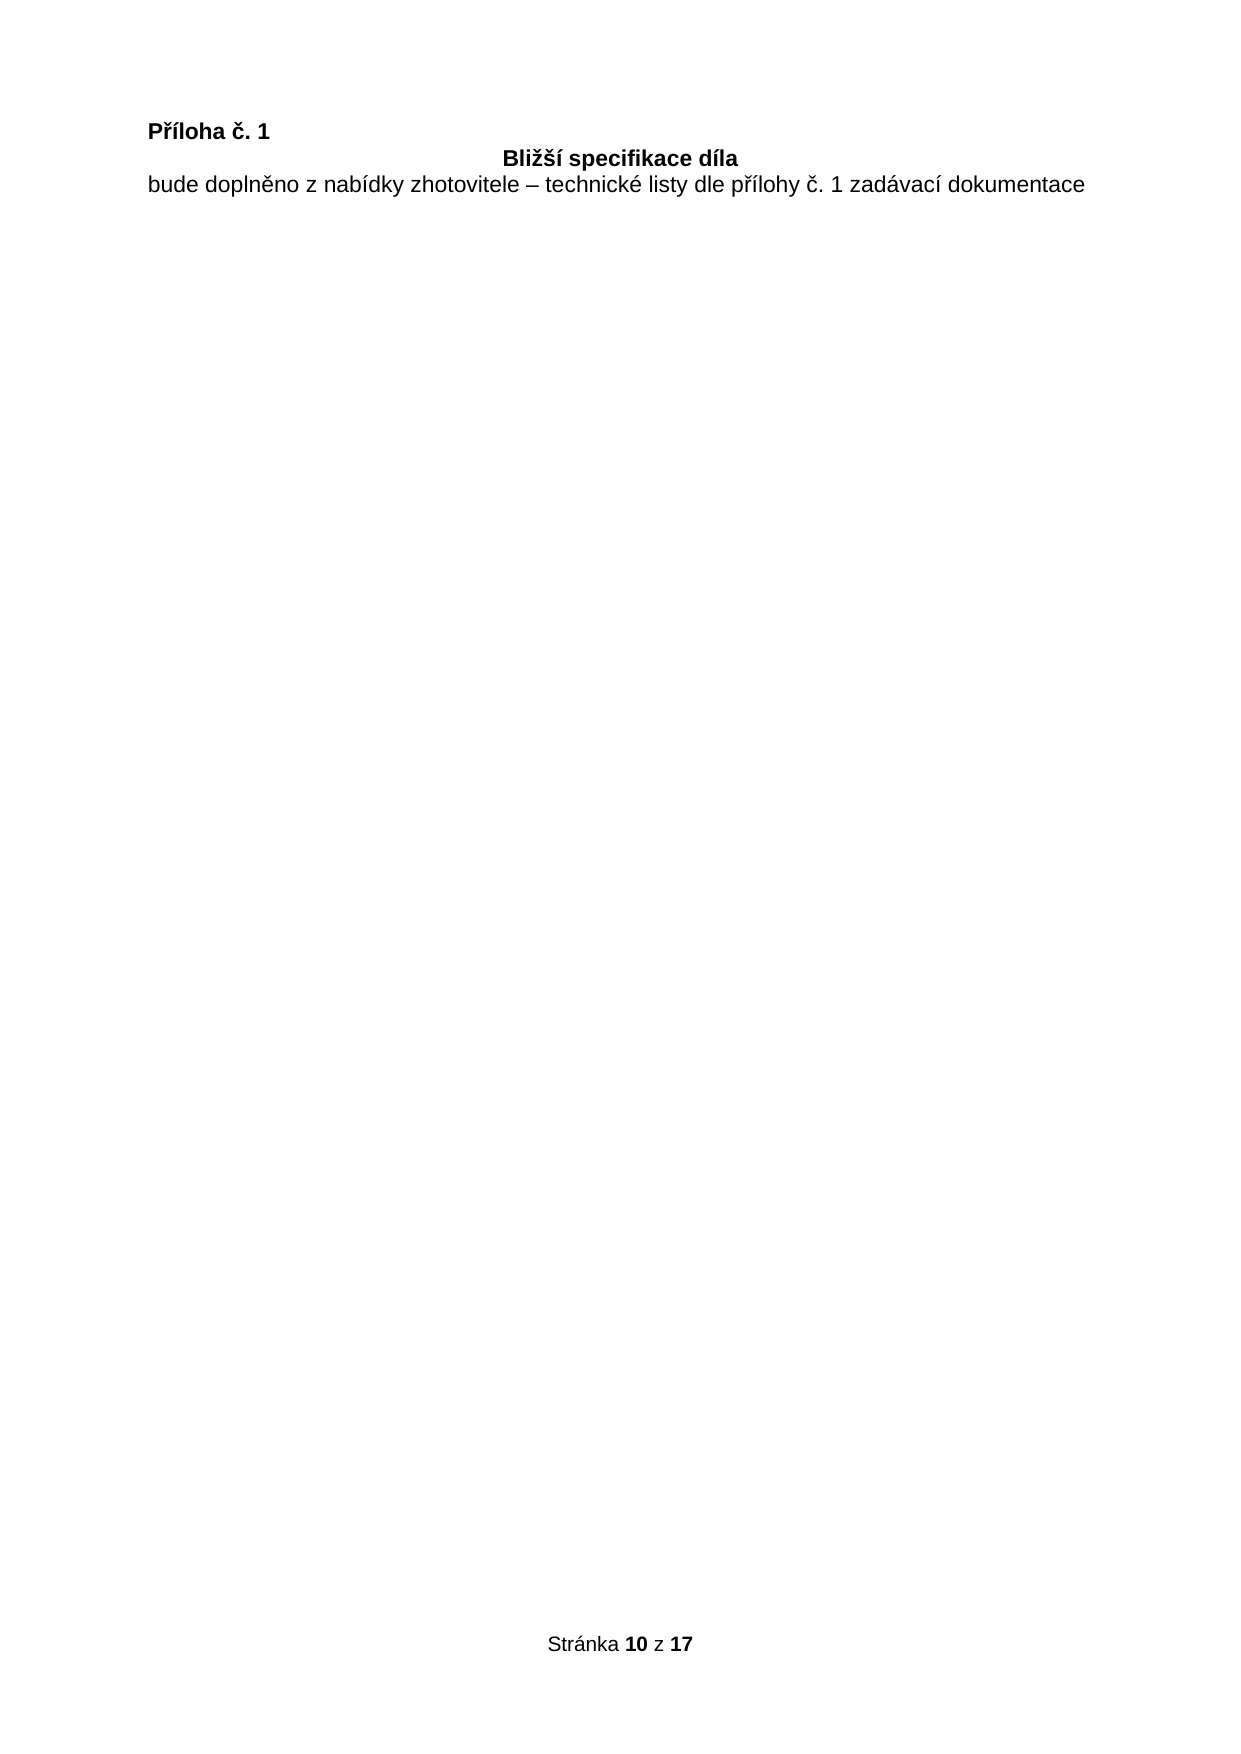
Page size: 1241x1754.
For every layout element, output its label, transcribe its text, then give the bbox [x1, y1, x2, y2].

text bude doplněno z nabídky zhotovitele – technické listy dle přílohy č. 1 zadávací dokumentace [148, 171, 1093, 197]
text Příloha č. 1 [148, 118, 1093, 144]
text Bližší specifikace díla [148, 144, 1093, 171]
